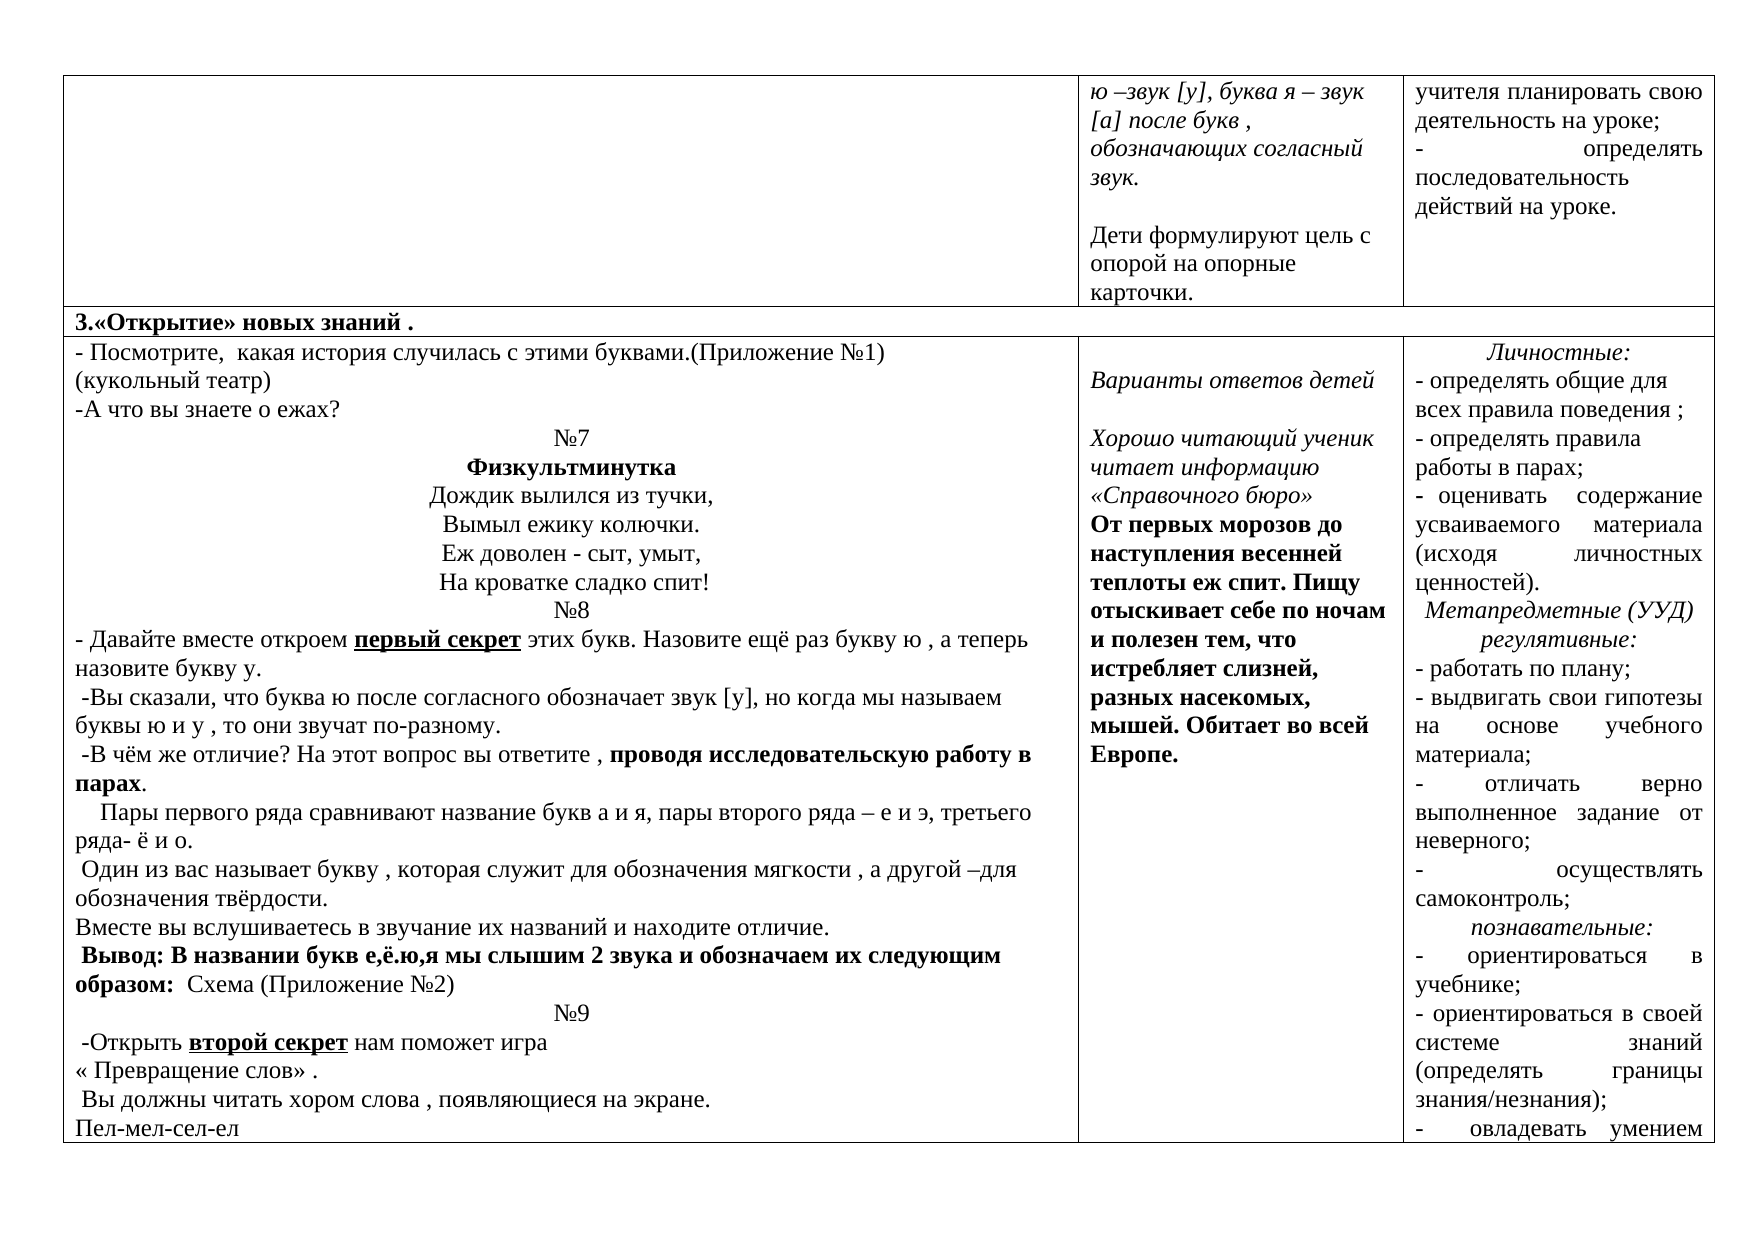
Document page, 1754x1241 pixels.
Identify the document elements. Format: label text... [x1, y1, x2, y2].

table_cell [1079, 76, 1403, 306]
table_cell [1079, 337, 1403, 1142]
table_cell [64, 76, 1078, 306]
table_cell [1404, 337, 1714, 1142]
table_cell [64, 337, 1078, 1142]
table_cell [1404, 76, 1714, 306]
table_cell 3.«Открытие» новых знаний . [64, 307, 1714, 336]
